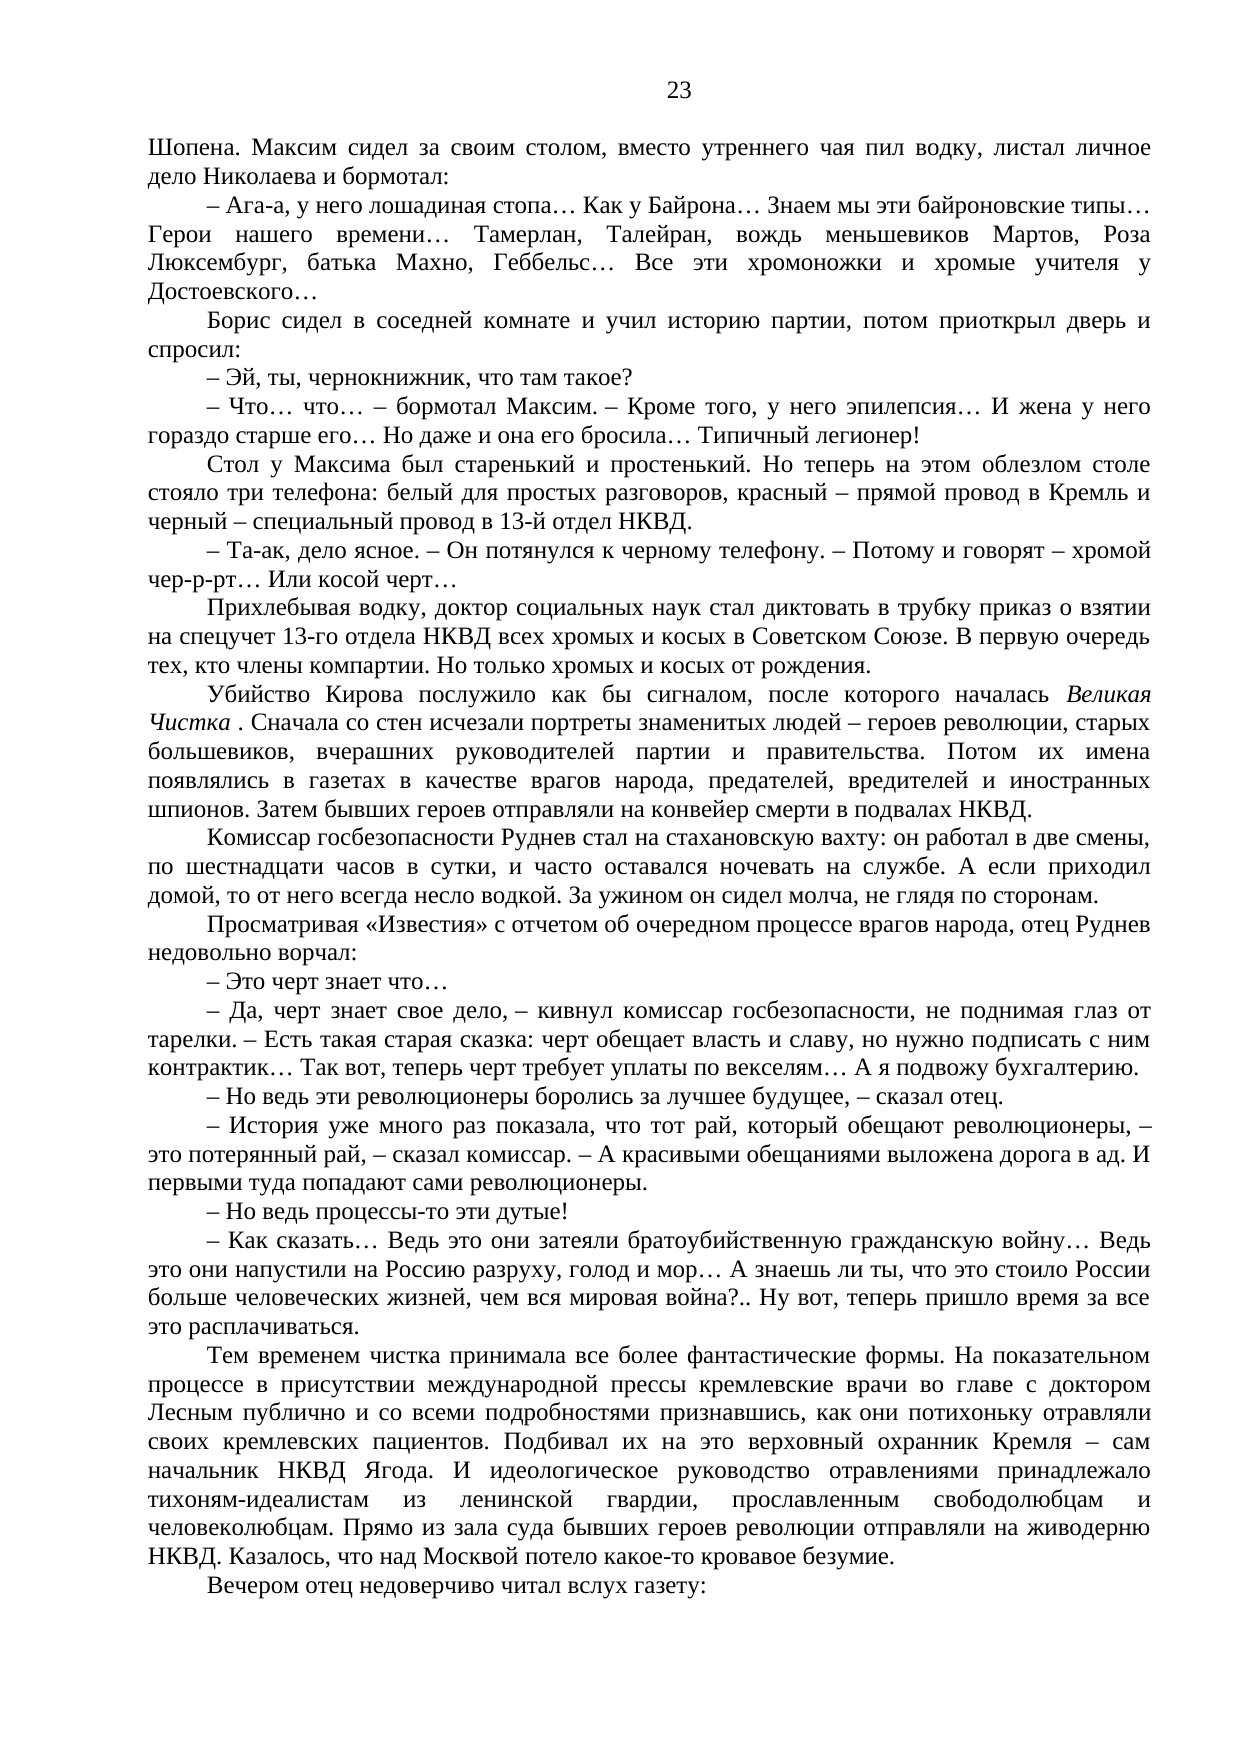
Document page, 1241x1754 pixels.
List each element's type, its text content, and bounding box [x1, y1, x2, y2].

text Вечером отец недоверчиво читал вслух газету: [148, 1570, 1152, 1599]
text Прихлебывая водку, доктор социальных наук стал диктовать в трубку приказ о взятии на спецучет 13-го отдела НКВД всех хромых и косых в Советском Союзе. В первую очередь тех, кто члены компартии. Но только хромых и косых от рождения. [148, 592, 1152, 679]
text – Что… что… – бормотал Максим. – Кроме того, у него эпилепсия… И жена у него гораздо старше его… Но даже и она его бросила… Типичный легионер! [148, 391, 1152, 449]
text Тем временем чистка принимала все более фантастические формы. На показательном процессе в присутствии международной прессы кремлевские врачи во главе с доктором Лесным публично и со всеми подробностями признавшись, как они потихоньку отравляли своих кремлевских пациентов. Подбивал их на это верховный охранник Кремля – сам начальник НКВД Ягода. И идеологическое руководство отравлениями принадлежало тихоням-идеалистам из ленинской гвардии, прославленным свободолюбцам и человеколюбцам. Прямо из зала суда бывших героев революции отправляли на живодерню НКВД. Казалось, что над Москвой потело какое-то кровавое безумие. [148, 1340, 1152, 1570]
text – Но ведь процессы-то эти дутые! [148, 1196, 1152, 1225]
text Убийство Кирова послужило как бы сигналом, после которого началась Великая Чистка . Сначала со стен исчезали портреты знаменитых людей – героев революции, старых большевиков, вчерашних руководителей партии и правительства. Потом их имена появлялись в газетах в качестве врагов народа, предателей, вредителей и иностранных шпионов. Затем бывших героев отправляли на конвейер смерти в подвалах НКВД. [148, 679, 1152, 822]
text – Но ведь эти революционеры боролись за лучшее будущее, – сказал отец. [148, 1081, 1152, 1110]
text Просматривая «Известия» с отчетом об очередном процессе врагов народа, отец Руднев недовольно ворчал: [148, 909, 1152, 966]
text – Это черт знает что… [148, 966, 1152, 995]
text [148, 132, 1152, 190]
text – Та-ак, дело ясное. – Он потянулся к черному телефону. – Потому и говорят – хромой чер-р-рт… Или косой черт… [148, 535, 1152, 592]
text – Ага-а, у него лошадиная стопа… Как у Байрона… Знаем мы эти байроновские типы… Герои нашего времени… Тамерлан, Талейран, вождь меньшевиков Мартов, Роза Люксембург, батька Махно, Геббельс… Все эти хромоножки и хромые учителя у Достоевского… [148, 190, 1152, 305]
text – Как сказать… Ведь это они затеяли братоубийственную гражданскую войну… Ведь это они напустили на Россию разруху, голод и мор… А знаешь ли ты, что это стоило России больше человеческих жизней, чем вся мировая война?.. Ну вот, теперь пришло время за все это расплачиваться. [148, 1225, 1152, 1340]
text – Да, черт знает свое дело, – кивнул комиссар госбезопасности, не поднимая глаз от тарелки. – Есть такая старая сказка: черт обещает власть и славу, но нужно подписать с ним контрактик… Так вот, теперь черт требует уплаты по векселям… А я подвожу бухгалтерию. [148, 995, 1152, 1081]
text Борис сидел в соседней комнате и учил историю партии, потом приоткрыл дверь и спросил: [148, 305, 1152, 362]
text Комиссар госбезопасности Руднев стал на стахановскую вахту: он работал в две смены, по шестнадцати часов в сутки, и часто оставался ночевать на службе. А если приходил домой, то от него всегда несло водкой. За ужином он сидел молча, не глядя по сторонам. [148, 822, 1152, 909]
text – Эй, ты, чернокнижник, что там такое? [148, 362, 1152, 391]
text Стол у Максима был старенький и простенький. Но теперь на этом облезлом столе стояло три телефона: белый для простых разговоров, красный – прямой провод в Кремль и черный – специальный провод в 13-й отдел НКВД. [148, 449, 1152, 535]
text – История уже много раз показала, что тот рай, который обещают революционеры, – это потерянный рай, – сказал комиссар. – А красивыми обещаниями выложена дорога в ад. И первыми туда попадают сами революционеры. [148, 1110, 1152, 1196]
